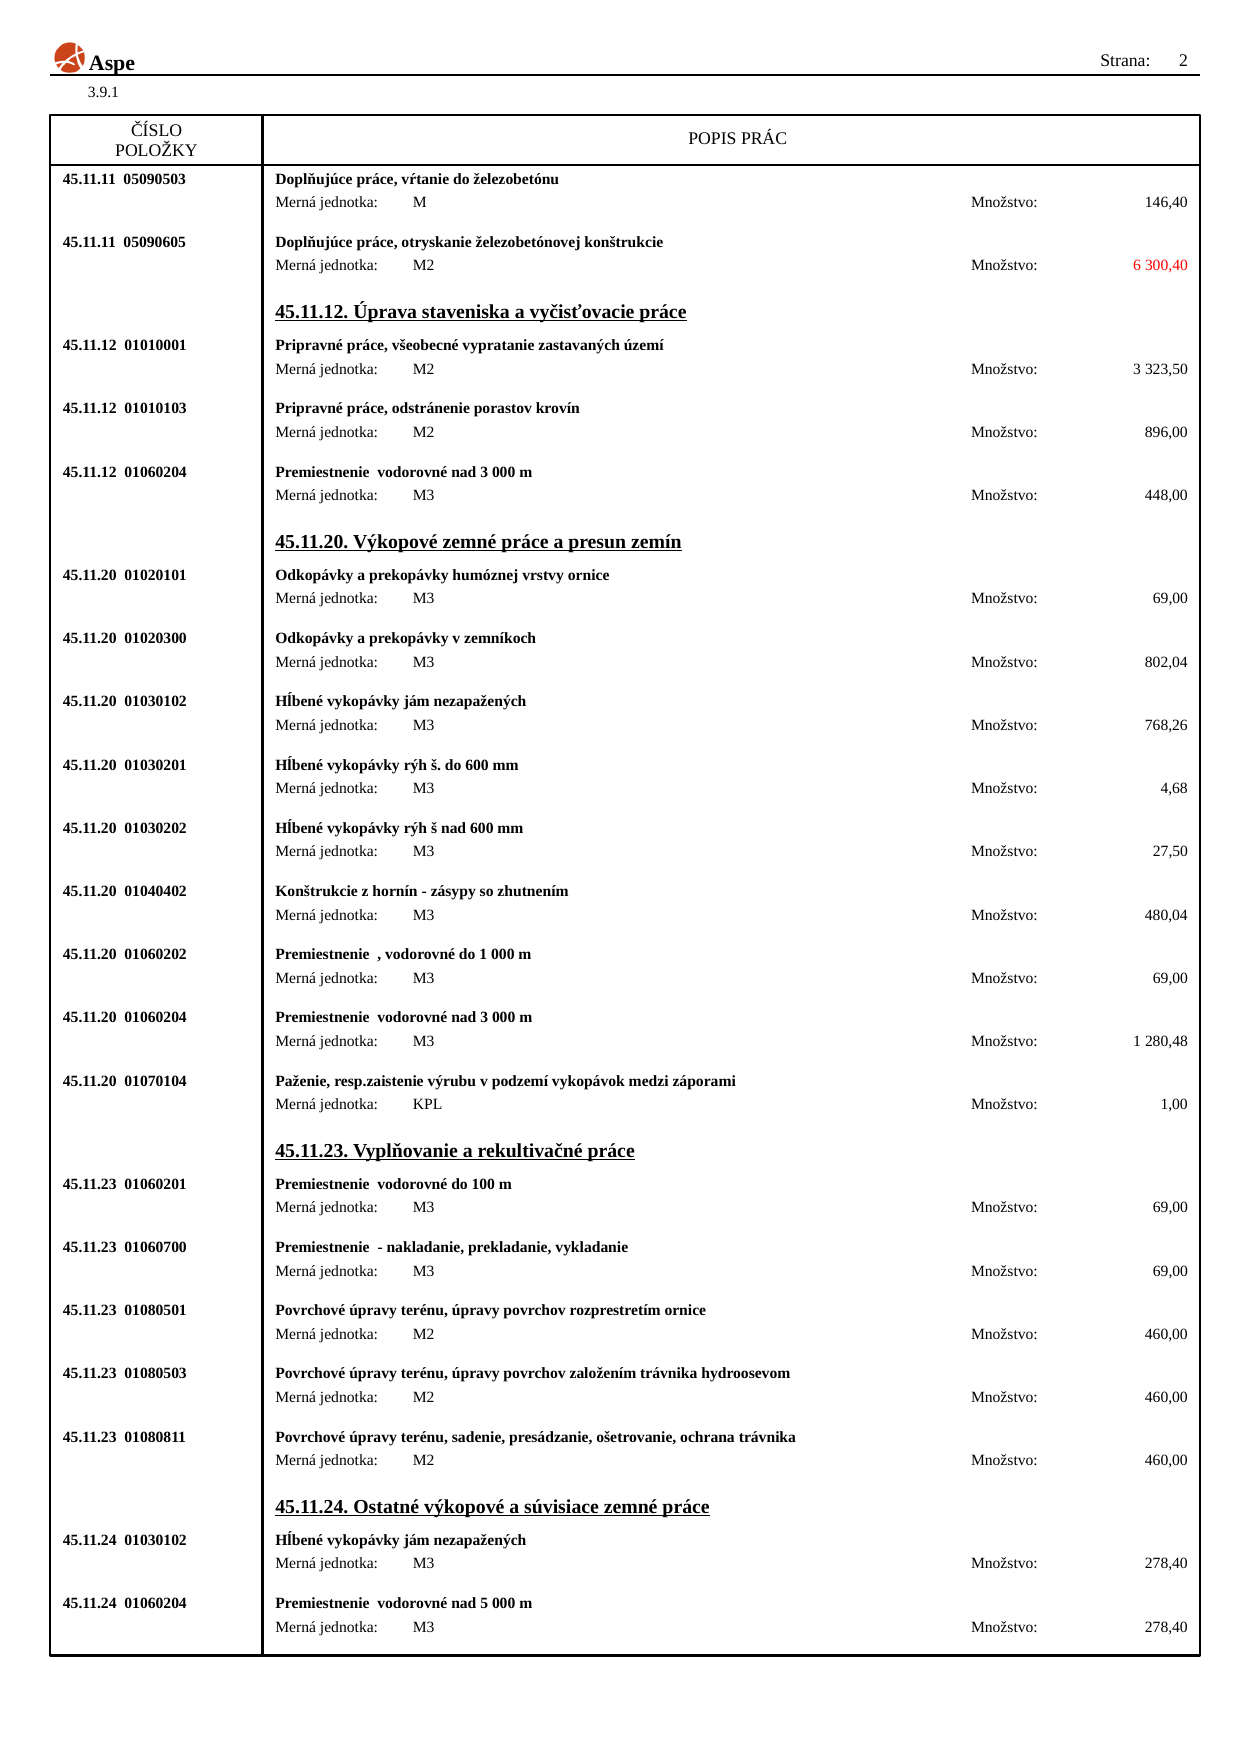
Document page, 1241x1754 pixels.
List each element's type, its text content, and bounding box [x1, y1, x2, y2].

text 45.11.20 01030201 [63, 755, 257, 773]
text 1 280,48 [1038, 1032, 1188, 1050]
text Merná jednotka: [275, 842, 413, 860]
text Premiestnenie vodorovné do 100 m [275, 1175, 1188, 1193]
text 1,00 [1038, 1095, 1188, 1113]
text 448,00 [1038, 486, 1188, 504]
text 45.11.12 01060204 [63, 462, 257, 480]
text Merná jednotka: [275, 359, 413, 377]
text M3 [413, 1198, 544, 1216]
text Premiestnenie vodorovné nad 3 000 m [275, 462, 1188, 480]
text 69,00 [1038, 1198, 1188, 1216]
text 45.11.20 01030202 [63, 818, 257, 836]
text Množstvo: [938, 779, 1038, 797]
text Premiestnenie vodorovné nad 3 000 m [275, 1008, 1188, 1026]
text Doplňujúce práce, otryskanie železobetónovej konštrukcie [275, 233, 1188, 251]
text Povrchové úpravy terénu, úpravy povrchov rozprestretím ornice [275, 1301, 1188, 1319]
text POLOŽKY [63, 140, 250, 160]
text 69,00 [1038, 1261, 1188, 1279]
text M [413, 193, 544, 211]
text Merná jednotka: [275, 256, 413, 274]
text 27,50 [1038, 842, 1188, 860]
text M3 [413, 905, 544, 923]
text 45.11.23. Vyplňovanie a rekultivačné práce [275, 1139, 1188, 1162]
text Množstvo: [938, 905, 1038, 923]
text 6 300,40 [1038, 256, 1188, 274]
text 146,40 [1038, 193, 1188, 211]
text Pripravné práce, odstránenie porastov krovín [275, 399, 1188, 417]
text 45.11.12 01010103 [63, 399, 257, 417]
text Pripravné práce, všeobecné vypratanie zastavaných území [275, 336, 1188, 354]
text Merná jednotka: [275, 486, 413, 504]
text Merná jednotka: [275, 1618, 413, 1636]
text 45.11.20 01070104 [63, 1071, 257, 1089]
text POPIS PRÁC [288, 128, 1188, 148]
text M2 [413, 423, 544, 441]
text M3 [413, 589, 544, 607]
text 3.9.1 [88, 82, 228, 100]
text Merná jednotka: [275, 1554, 413, 1572]
text M3 [413, 486, 544, 504]
text 45.11.23 01080503 [63, 1364, 257, 1382]
text Merná jednotka: [275, 968, 413, 986]
text Množstvo: [938, 1451, 1038, 1469]
text 45.11.20 01020101 [63, 566, 257, 583]
text M2 [413, 1388, 544, 1406]
text Odkopávky a prekopávky v zemníkoch [275, 629, 1188, 647]
text Merná jednotka: [275, 779, 413, 797]
text 278,40 [1038, 1618, 1188, 1636]
text KPL [413, 1095, 544, 1113]
text M3 [413, 716, 544, 733]
text Doplňujúce práce, vŕtanie do železobetónu [275, 169, 1188, 187]
text 460,00 [1038, 1388, 1188, 1406]
text 460,00 [1038, 1325, 1188, 1343]
picture [54, 42, 85, 73]
text 802,04 [1038, 652, 1188, 670]
text Množstvo: [938, 652, 1038, 670]
text 480,04 [1038, 905, 1188, 923]
text M2 [413, 1451, 544, 1469]
text Hĺbené vykopávky rýh š. do 600 mm [275, 755, 1188, 773]
text Merná jednotka: [275, 1261, 413, 1279]
text Hĺbené vykopávky jám nezapažených [275, 1531, 1188, 1549]
text 45.11.20. Výkopové zemné práce a presun zemín [275, 530, 1188, 553]
text Merná jednotka: [275, 589, 413, 607]
text Množstvo: [938, 1388, 1038, 1406]
text M3 [413, 652, 544, 670]
text Merná jednotka: [275, 1451, 413, 1469]
text Množstvo: [938, 842, 1038, 860]
text Merná jednotka: [275, 1198, 413, 1216]
text Merná jednotka: [275, 1095, 413, 1113]
text 45.11.20 01040402 [63, 882, 257, 900]
text Povrchové úpravy terénu, úpravy povrchov založením trávnika hydroosevom [275, 1364, 1188, 1382]
text M3 [413, 1261, 544, 1279]
text 45.11.24 01060204 [63, 1594, 257, 1612]
text ČÍSLO [63, 119, 250, 140]
text 45.11.24 01030102 [63, 1531, 257, 1549]
text Merná jednotka: [275, 1388, 413, 1406]
text 45.11.12 01010001 [63, 336, 257, 354]
text Merná jednotka: [275, 1325, 413, 1343]
text M3 [413, 968, 544, 986]
text Paženie, resp.zaistenie výrubu v podzemí vykopávok medzi záporami [275, 1071, 1188, 1089]
text 278,40 [1038, 1554, 1188, 1572]
text 45.11.23 01060700 [63, 1238, 257, 1256]
text Odkopávky a prekopávky humóznej vrstvy ornice [275, 566, 1188, 583]
text Množstvo: [938, 968, 1038, 986]
text M3 [413, 1032, 544, 1050]
text Konštrukcie z hornín - zásypy so zhutnením [275, 882, 1188, 900]
text Hĺbené vykopávky rýh š nad 600 mm [275, 818, 1188, 836]
text M2 [413, 256, 544, 274]
text 45.11.23 01080811 [63, 1428, 257, 1446]
text Množstvo: [938, 1261, 1038, 1279]
text Merná jednotka: [275, 905, 413, 923]
text Množstvo: [938, 486, 1038, 504]
text Množstvo: [938, 1095, 1038, 1113]
text Aspe [89, 50, 176, 75]
text 69,00 [1038, 968, 1188, 986]
text Merná jednotka: [275, 423, 413, 441]
text 45.11.20 01020300 [63, 629, 257, 647]
text 768,26 [1038, 716, 1188, 733]
text 896,00 [1038, 423, 1188, 441]
text Množstvo: [938, 589, 1038, 607]
text Hĺbené vykopávky jám nezapažených [275, 692, 1188, 710]
text Merná jednotka: [275, 193, 413, 211]
text M3 [413, 1618, 544, 1636]
text 45.11.20 01060204 [63, 1008, 257, 1026]
text 3 323,50 [1038, 359, 1188, 377]
text M3 [413, 842, 544, 860]
text 45.11.20 01030102 [63, 692, 257, 710]
text 4,68 [1038, 779, 1188, 797]
text Množstvo: [938, 1554, 1038, 1572]
text 69,00 [1038, 589, 1188, 607]
text Množstvo: [938, 716, 1038, 733]
text Množstvo: [938, 193, 1038, 211]
text Premiestnenie - nakladanie, prekladanie, vykladanie [275, 1238, 1188, 1256]
text Merná jednotka: [275, 1032, 413, 1050]
text Množstvo: [938, 256, 1038, 274]
text 2 [1163, 50, 1188, 70]
text Premiestnenie , vodorovné do 1 000 m [275, 945, 1188, 963]
text Množstvo: [938, 1198, 1038, 1216]
text Množstvo: [938, 423, 1038, 441]
text Premiestnenie vodorovné nad 5 000 m [275, 1594, 1188, 1612]
text M2 [413, 1325, 544, 1343]
text 45.11.11 05090605 [63, 233, 257, 251]
text Množstvo: [938, 1032, 1038, 1050]
text Povrchové úpravy terénu, sadenie, presádzanie, ošetrovanie, ochrana trávnika [275, 1428, 1188, 1446]
text M3 [413, 1554, 544, 1572]
text Množstvo: [938, 359, 1038, 377]
text 460,00 [1038, 1451, 1188, 1469]
text 45.11.12. Úprava staveniska a vyčisťovacie práce [275, 300, 1188, 323]
text 45.11.23 01060201 [63, 1175, 257, 1193]
text Množstvo: [938, 1325, 1038, 1343]
text Strana: [1100, 50, 1158, 70]
text 45.11.23 01080501 [63, 1301, 257, 1319]
text M3 [413, 779, 544, 797]
text 45.11.24. Ostatné výkopové a súvisiace zemné práce [275, 1495, 1188, 1518]
text Merná jednotka: [275, 652, 413, 670]
text Množstvo: [938, 1618, 1038, 1636]
text Merná jednotka: [275, 716, 413, 733]
text M2 [413, 359, 544, 377]
text 45.11.11 05090503 [63, 169, 257, 187]
text 45.11.20 01060202 [63, 945, 257, 963]
